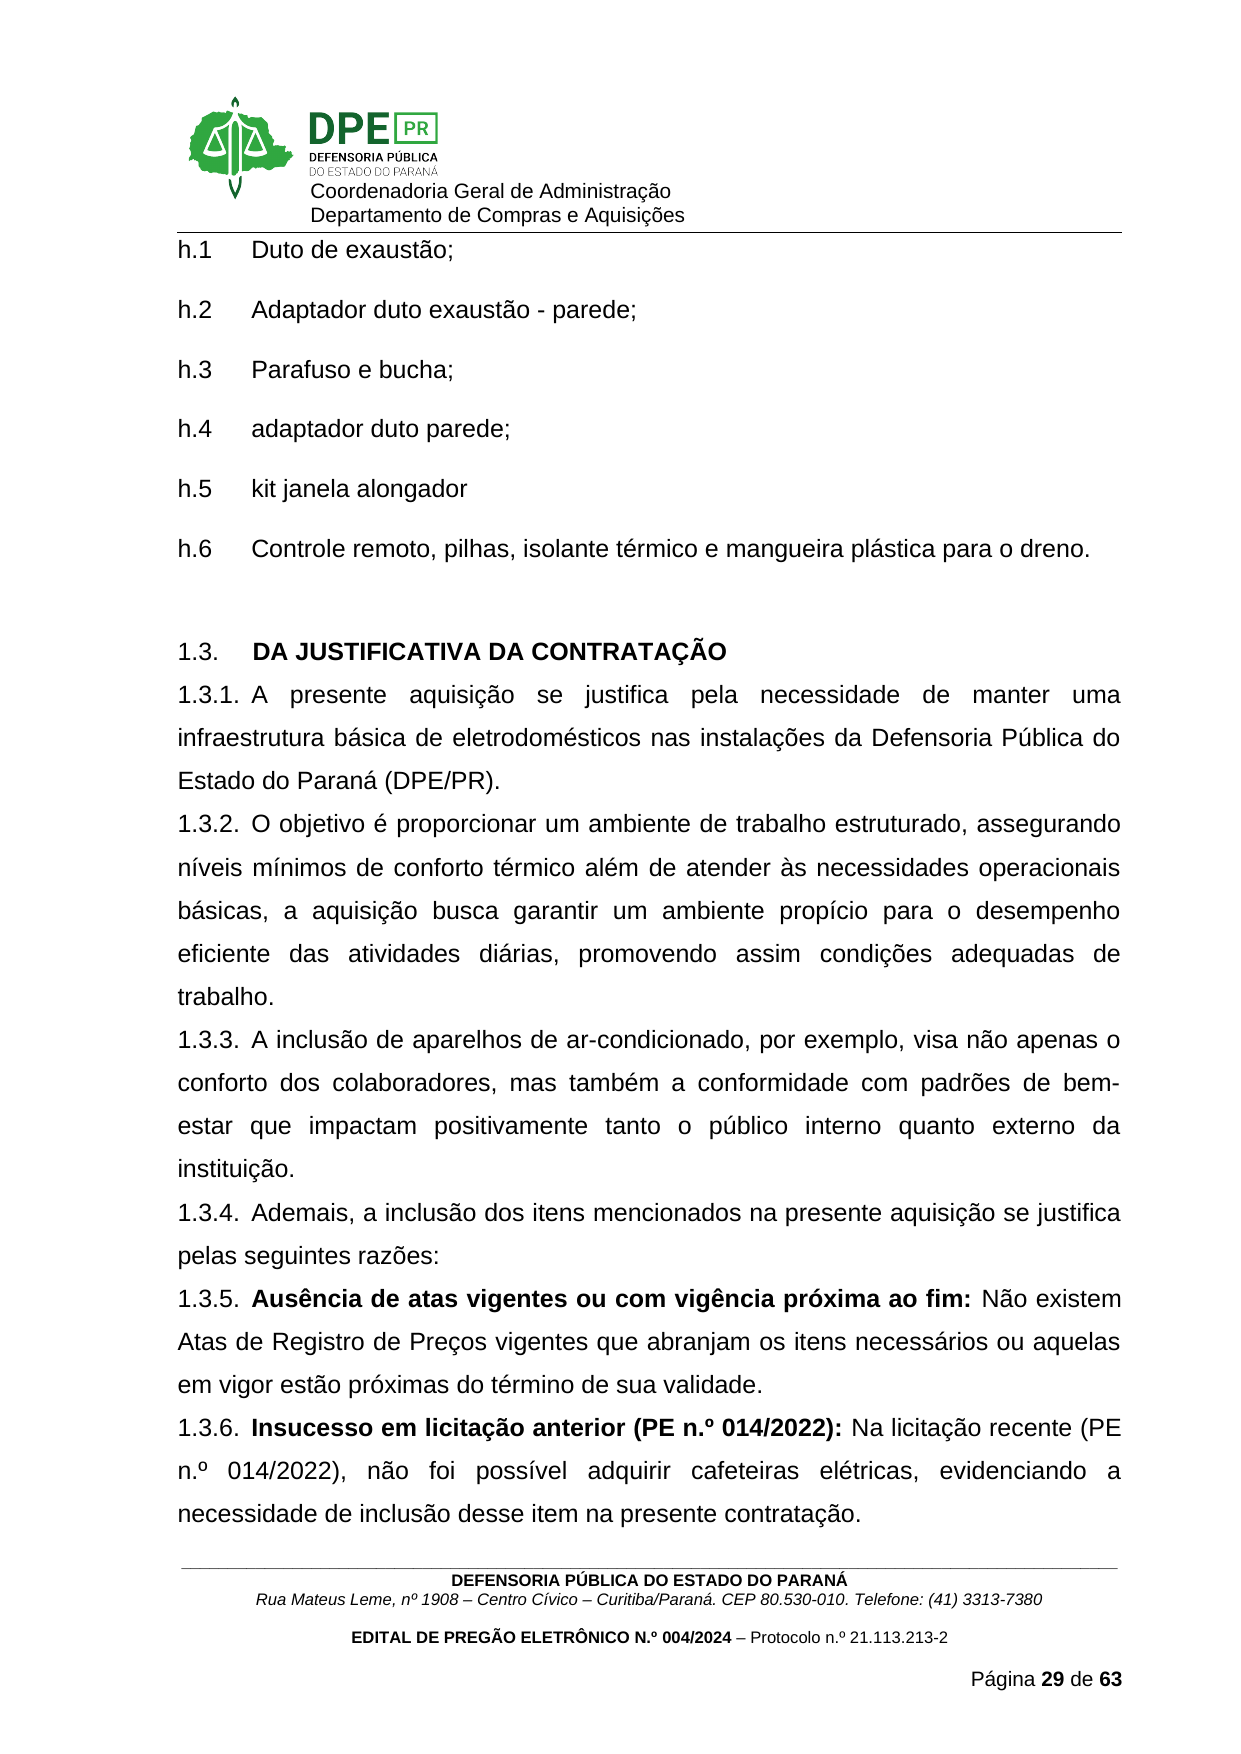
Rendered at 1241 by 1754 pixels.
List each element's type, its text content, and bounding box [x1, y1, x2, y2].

list Adaptador duto exaustão - parede; [177, 295, 1122, 324]
list Parafuso e bucha; [177, 355, 1122, 383]
list O objetivo é proporcionar um ambiente de trabalho estruturado, assegurando níveis mínimos de conforto térmico além de atender às necessidades operacionais básicas, a aquisição busca garantir um ambiente propício para o desempenho eficiente das atividades diárias, promovendo assim condições adequadas de trabalho. [177, 809, 1122, 1011]
list A presente aquisição se justifica pela necessidade de manter uma infraestrutura básica de eletrodomésticos nas instalações da Defensoria Pública do Estado do Paraná (DPE/PR). [177, 680, 1122, 795]
list adaptador duto parede; [177, 414, 1122, 443]
list Controle remoto, pilhas, isolante térmico e mangueira plástica para o dreno. [177, 534, 1122, 563]
list Ademais, a inclusão dos itens mencionados na presente aquisição se justifica pelas seguintes razões: [177, 1198, 1122, 1269]
list DA JUSTIFICATIVA DA CONTRATAÇÃO [177, 637, 1122, 666]
list A inclusão de aparelhos de ar-condicionado, por exemplo, visa não apenas o conforto dos colaboradores, mas também a conformidade com padrões de bem-estar que impactam positivamente tanto o público interno quanto externo da instituição. [177, 1025, 1122, 1183]
list Duto de exaustão; [177, 235, 1122, 264]
picture [188, 96, 438, 200]
list Ausência de atas vigentes ou com vigência próxima ao fim: Não existem Atas de Registro de Preços vigentes que abranjam os itens necessários ou aquelas em vigor estão próximas do término de sua validade. [177, 1284, 1122, 1399]
list Insucesso em licitação anterior (PE n.º 014/2022): Na licitação recente (PE n.º 014/2022), não foi possível adquirir cafeteiras elétricas, evidenciando a necessidade de inclusão desse item na presente contratação. [177, 1413, 1122, 1528]
list kit janela alongador [177, 474, 1122, 503]
